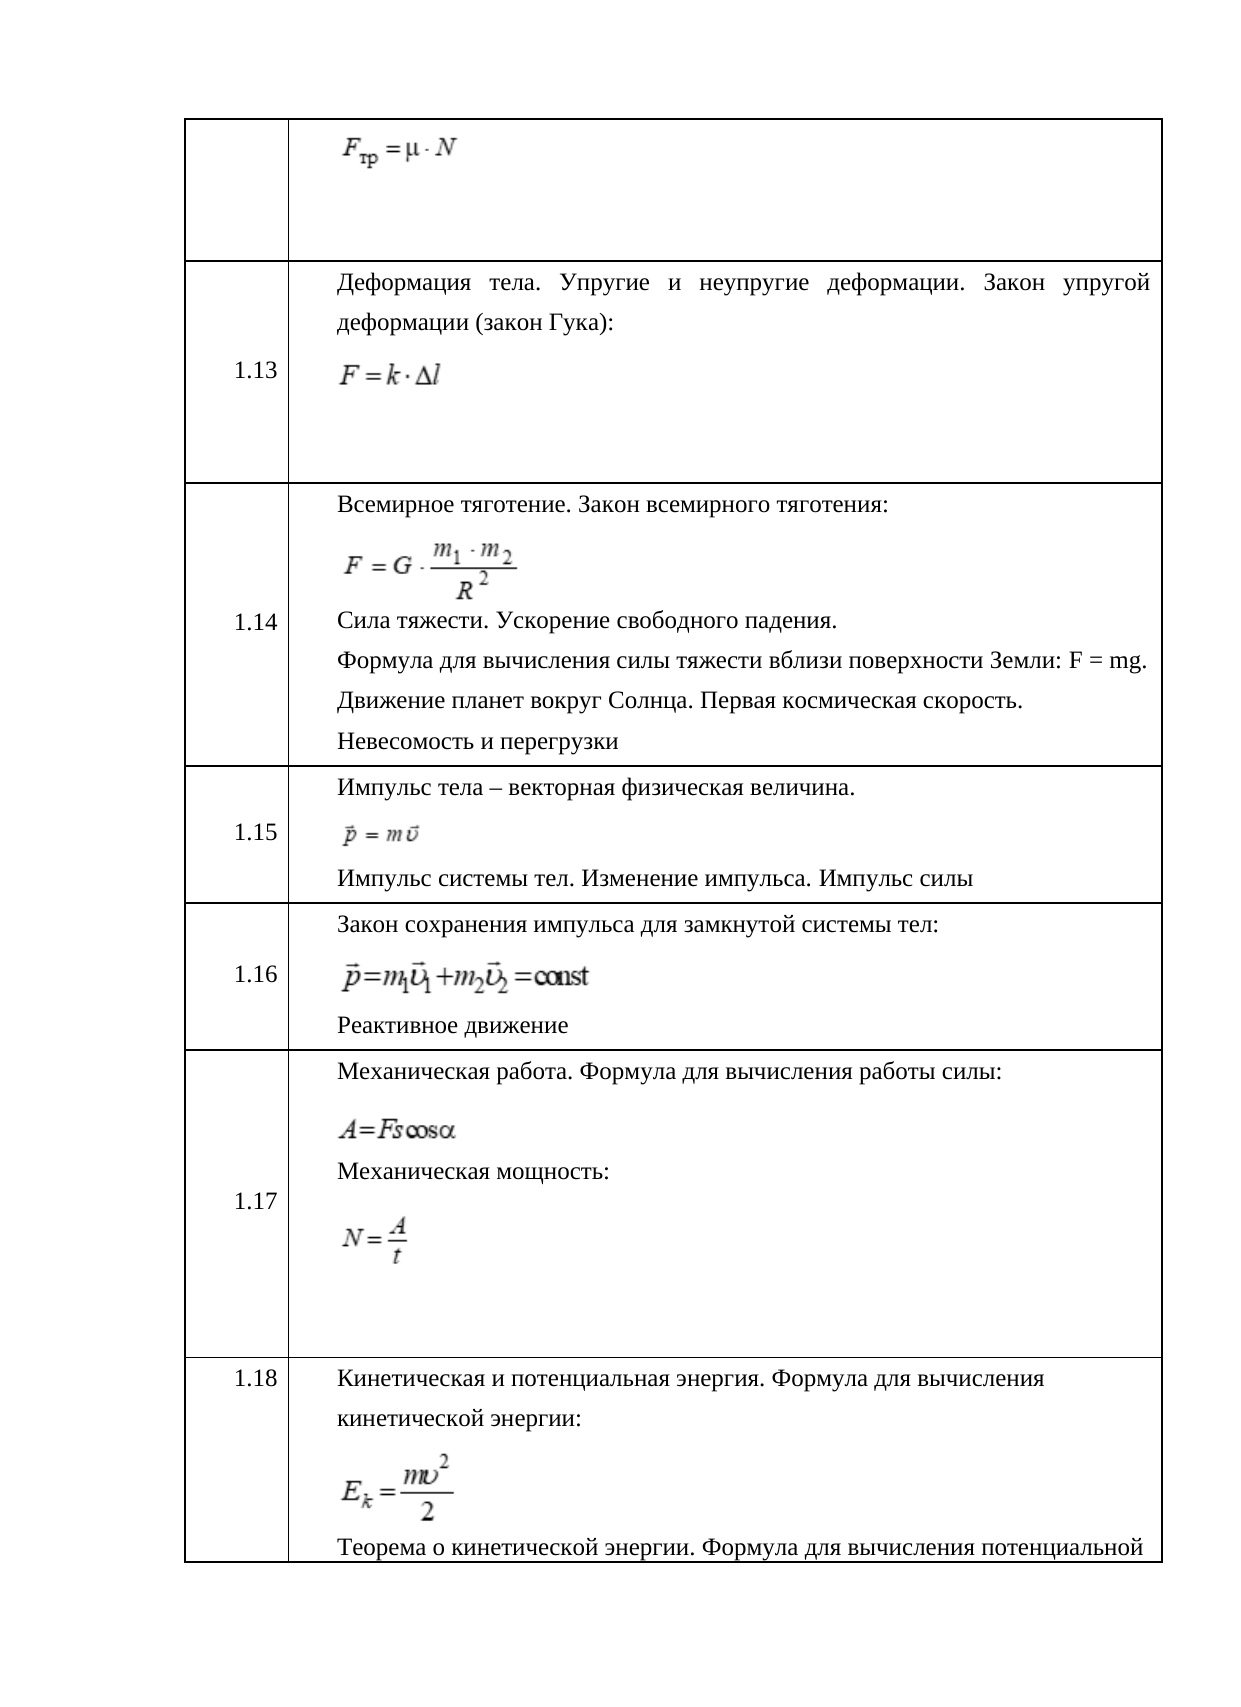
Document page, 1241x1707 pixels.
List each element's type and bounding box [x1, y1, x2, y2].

picture [336, 1096, 472, 1153]
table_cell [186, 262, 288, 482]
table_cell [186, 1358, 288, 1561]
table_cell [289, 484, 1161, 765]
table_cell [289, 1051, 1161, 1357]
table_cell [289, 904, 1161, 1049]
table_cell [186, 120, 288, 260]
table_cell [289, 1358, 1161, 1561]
picture [336, 529, 540, 601]
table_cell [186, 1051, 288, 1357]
picture [336, 1196, 431, 1275]
picture [336, 812, 439, 859]
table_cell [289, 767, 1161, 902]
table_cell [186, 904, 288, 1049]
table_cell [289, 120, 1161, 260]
picture [336, 1443, 473, 1529]
picture [336, 949, 614, 1006]
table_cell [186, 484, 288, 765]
picture [336, 125, 489, 178]
picture [336, 347, 469, 401]
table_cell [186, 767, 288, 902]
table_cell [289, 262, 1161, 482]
